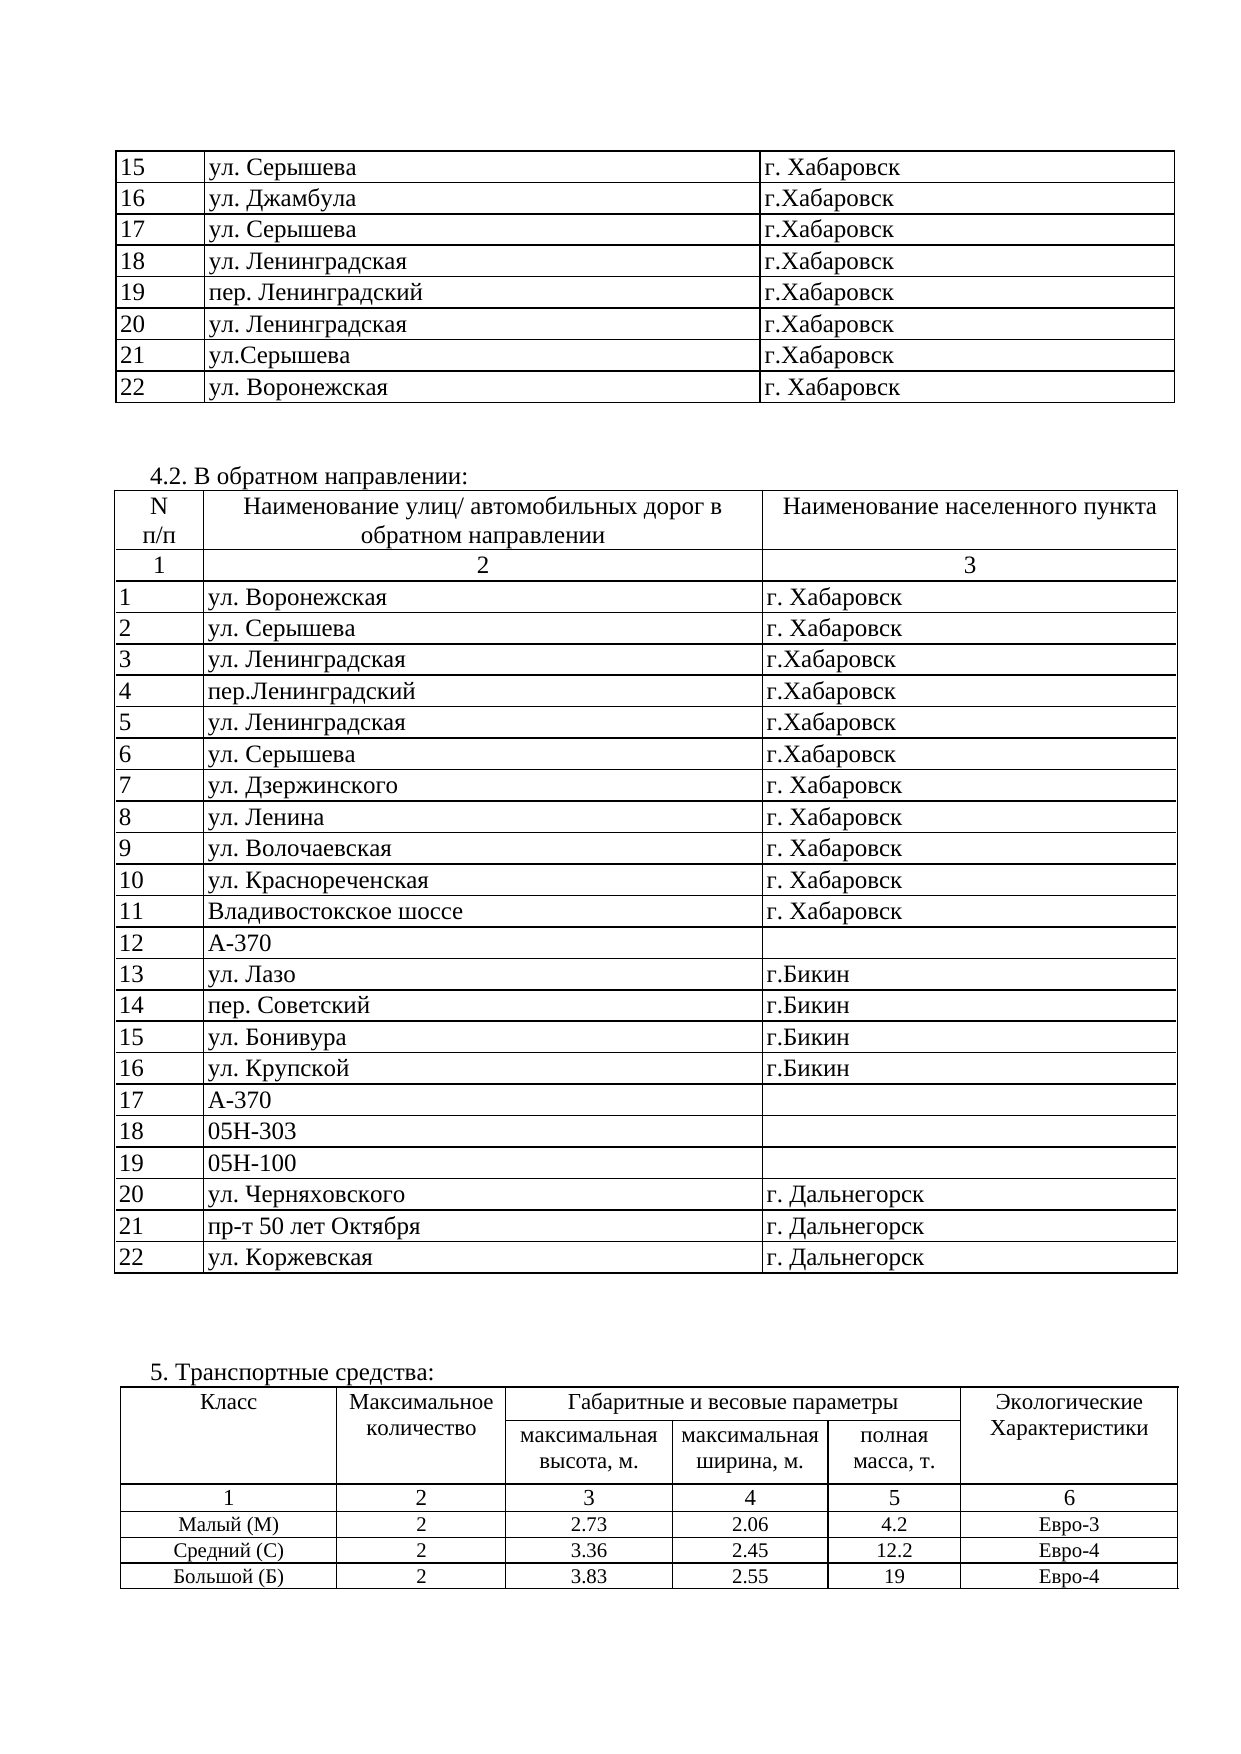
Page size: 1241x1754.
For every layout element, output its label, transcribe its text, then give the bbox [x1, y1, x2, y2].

table_cell 16 [115, 1053, 203, 1083]
table_cell ул. Серышева [205, 215, 759, 244]
table_header Габаритные и весовые параметры [506, 1388, 960, 1419]
table_cell 19 [115, 1147, 203, 1178]
table_cell 4 [115, 675, 203, 706]
table_cell ул. Серышева [204, 739, 762, 769]
table_cell [763, 1146, 1177, 1178]
table_cell ул. Серышева [204, 613, 762, 643]
table_cell 3.36 [506, 1538, 672, 1562]
table_cell ул. Крупской [204, 1053, 762, 1083]
table_cell 2.06 [673, 1512, 827, 1536]
table_cell [763, 1083, 1177, 1115]
table_cell г. Хабаровск [761, 152, 1174, 181]
table_cell 2 [337, 1538, 505, 1562]
table_cell 3 [763, 549, 1177, 580]
table_cell 22 [117, 372, 204, 402]
table_cell г. Хабаровск [763, 769, 1177, 800]
table_cell 20 [117, 309, 204, 339]
table_cell Владивостокское шоссе [204, 896, 762, 926]
table_header Наименование улиц/ автомобильных дорог в обратном направлении [204, 491, 762, 548]
table_cell 6 [961, 1485, 1177, 1511]
table_cell пер.Ленинградский [204, 676, 762, 706]
table_cell 6 [115, 738, 203, 769]
table_cell ул. Ленинградская [204, 645, 762, 674]
table_cell пер. Советский [204, 991, 762, 1020]
table_cell г. Дальнегорск [763, 1241, 1177, 1272]
table_cell 2 [115, 613, 203, 643]
table_cell ул. Серышева [205, 152, 759, 181]
table_cell 2 [337, 1512, 505, 1536]
table_cell ул. Джамбула [205, 183, 759, 213]
table_cell 7 [115, 770, 203, 800]
table_cell А-370 [204, 1085, 762, 1115]
table_cell 5 [115, 707, 203, 737]
table_cell ул. Ленинградская [204, 707, 762, 737]
text 4.2. В обратном направлении: [150, 461, 1090, 489]
table_cell максимальная ширина, м. [673, 1421, 827, 1483]
table_cell 4 [673, 1485, 827, 1511]
table_cell максимальная высота, м. [506, 1421, 672, 1483]
table_cell А-370 [204, 928, 762, 957]
table_cell пер. Ленинградский [205, 277, 759, 307]
table_cell ул. Ленинградская [205, 246, 759, 276]
table_cell пр-т 50 лет Октября [204, 1211, 762, 1241]
table_header Наименование населенного пункта [763, 491, 1177, 548]
text 5. Транспортные средства: [150, 1357, 1090, 1386]
table_header Класс [121, 1388, 336, 1483]
table_cell г.Хабаровск [761, 309, 1174, 339]
table_cell 2.45 [673, 1538, 827, 1562]
table_cell г.Хабаровск [763, 706, 1177, 737]
table_cell г.Бикин [763, 1020, 1177, 1052]
table_cell 4.2 [829, 1512, 960, 1536]
table_cell 16 [117, 183, 204, 213]
table_cell 05Н-303 [204, 1116, 762, 1146]
table_cell Евро-4 [961, 1538, 1177, 1562]
table_cell г. Дальнегорск [763, 1178, 1177, 1209]
table_cell г. Дальнегорск [763, 1209, 1177, 1241]
table_cell 11 [115, 896, 203, 926]
table_cell г.Хабаровск [763, 737, 1177, 769]
table_cell 17 [115, 1084, 203, 1115]
table_cell г. Хабаровск [763, 611, 1177, 643]
table_cell Евро-3 [961, 1512, 1177, 1536]
table_cell 1 [115, 581, 203, 611]
table_cell 21 [115, 1210, 203, 1241]
table_cell г.Хабаровск [761, 215, 1174, 244]
table_cell 3 [506, 1485, 672, 1511]
table_cell 22 [115, 1242, 203, 1272]
table_cell г. Хабаровск [763, 832, 1177, 863]
table_cell г.Хабаровск [761, 340, 1174, 370]
table_cell 2.73 [506, 1512, 672, 1536]
table_cell ул.Серышева [205, 340, 759, 370]
table_cell ул. Волочаевская [204, 833, 762, 863]
table_cell 17 [117, 215, 204, 244]
table_header Экологические Характеристики [961, 1388, 1177, 1483]
table_cell ул. Коржевская [204, 1242, 762, 1272]
table_cell Малый (М) [121, 1512, 336, 1536]
table_cell 10 [115, 864, 203, 894]
table_cell г.Бикин [763, 958, 1177, 989]
table_cell ул. Воронежская [204, 582, 762, 611]
table_cell 9 [115, 833, 203, 863]
table_cell 18 [115, 1116, 203, 1146]
table_cell ул. Дзержинского [204, 770, 762, 800]
table_cell ул. Ленина [204, 802, 762, 832]
table_cell 1 [121, 1485, 336, 1511]
table_cell 13 [115, 959, 203, 989]
table_cell 8 [115, 801, 203, 832]
table_cell г. Хабаровск [761, 372, 1174, 402]
table_cell 2 [204, 550, 762, 580]
table_cell 3.83 [506, 1564, 672, 1588]
table_cell полная масса, т. [829, 1421, 960, 1483]
table_cell 20 [115, 1179, 203, 1209]
table_cell ул. Лазо [204, 959, 762, 989]
table_cell г. Хабаровск [763, 863, 1177, 894]
table_cell ул. Ленинградская [205, 309, 759, 339]
table_cell г.Хабаровск [761, 246, 1174, 276]
table_cell 2 [337, 1485, 505, 1511]
table_cell 14 [115, 990, 203, 1020]
table_cell 15 [115, 1021, 203, 1052]
table_cell Средний (С) [121, 1538, 336, 1562]
table_cell 19 [117, 277, 204, 307]
table_cell Большой (Б) [121, 1564, 336, 1588]
table_cell 2.55 [673, 1564, 827, 1588]
table_cell 12.2 [829, 1538, 960, 1562]
table_cell ул. Краснореченская [204, 865, 762, 894]
table_cell г.Хабаровск [763, 643, 1177, 674]
table_cell 15 [117, 152, 204, 181]
table_cell г.Хабаровск [763, 674, 1177, 706]
table_cell 3 [115, 644, 203, 674]
table_cell 2 [337, 1564, 505, 1588]
table_cell ул. Бонивура [204, 1022, 762, 1052]
table_cell 05Н-100 [204, 1148, 762, 1178]
table_cell [763, 926, 1177, 957]
table_cell г. Хабаровск [763, 580, 1177, 611]
table_cell г. Хабаровск [763, 800, 1177, 832]
table_cell г.Бикин [763, 989, 1177, 1020]
table_cell г.Хабаровск [761, 183, 1174, 213]
table_cell ул. Черняховского [204, 1179, 762, 1209]
table_cell г.Бикин [763, 1052, 1177, 1083]
table_header Максимальное количество [337, 1388, 505, 1483]
table_cell 1 [115, 550, 203, 580]
table_cell 19 [829, 1564, 960, 1588]
table_header N п/п [115, 491, 203, 548]
table_cell г. Хабаровск [763, 895, 1177, 926]
table_cell [763, 1115, 1177, 1146]
table_cell 12 [115, 927, 203, 957]
table_cell ул. Воронежская [205, 372, 759, 402]
table_cell Евро-4 [961, 1564, 1177, 1588]
table_cell 21 [117, 340, 204, 370]
table_cell 5 [829, 1485, 960, 1511]
table_cell 18 [117, 246, 204, 276]
table_cell г.Хабаровск [761, 277, 1174, 307]
